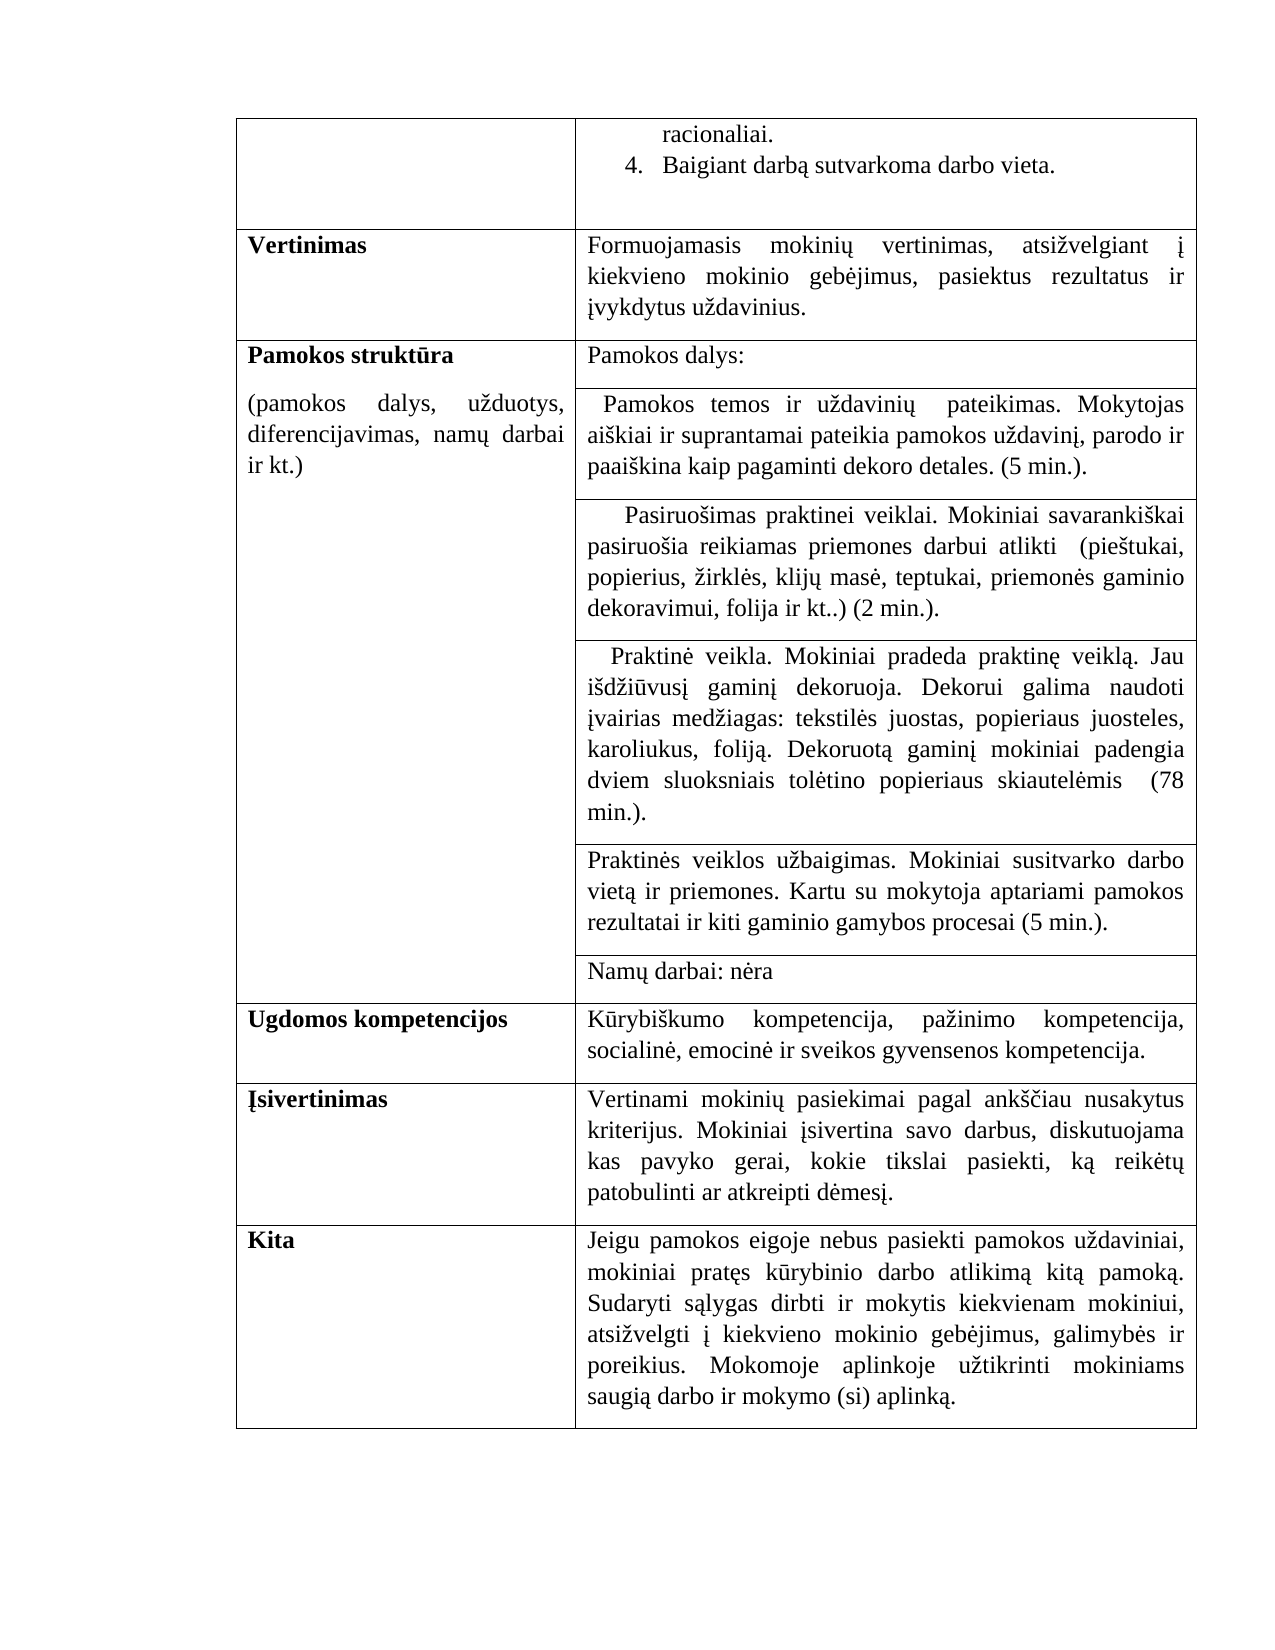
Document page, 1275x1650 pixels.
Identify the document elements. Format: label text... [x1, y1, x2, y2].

table_cell Pamokos dalys: [576, 341, 1196, 388]
table_cell Pamokos struktūra (pamokos dalys, užduotys, diferencijavimas, namų darbai ir kt.) [237, 341, 575, 1003]
table_cell Jeigu pamokos eigoje nebus pasiekti pamokos uždaviniai, mokiniai pratęs kūrybinio darbo atlikimą kitą pamoką. Sudaryti sąlygas dirbti ir mokytis kiekvienam mokiniui, atsižvelgti į kiekvieno mokinio gebėjimus, galimybės ir poreikius. Mokomoje aplinkoje užtikrinti mokiniams saugią darbo ir mokymo (si) aplinką. [576, 1226, 1196, 1428]
table_cell Vertinami mokinių pasiekimai pagal ankščiau nusakytus kriterijus. Mokiniai įsivertina savo darbus, diskutuojama kas pavyko gerai, kokie tikslai pasiekti, ką reikėtų patobulinti ar atkreipti dėmesį. [576, 1084, 1196, 1224]
table_cell Formuojamasis mokinių vertinimas, atsižvelgiant į kiekvieno mokinio gebėjimus, pasiektus rezultatus ir įvykdytus uždavinius. [576, 230, 1196, 339]
table_cell Praktinės veiklos užbaigimas. Mokiniai susitvarko darbo vietą ir priemones. Kartu su mokytoja aptariami pamokos rezultatai ir kiti gaminio gamybos procesai (5 min.). [576, 845, 1196, 955]
table_cell Vertinimas [237, 230, 575, 339]
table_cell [576, 119, 1196, 229]
table_cell Ugdomos kompetencijos [237, 1004, 575, 1083]
table_cell Kita [237, 1226, 575, 1428]
table_cell Namų darbai: nėra [576, 956, 1196, 1003]
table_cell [237, 119, 575, 229]
table_cell Įsivertinimas [237, 1084, 575, 1224]
table_cell Kūrybiškumo kompetencija, pažinimo kompetencija, socialinė, emocinė ir sveikos gyvensenos kompetencija. [576, 1004, 1196, 1083]
table_cell Pasiruošimas praktinei veiklai. Mokiniai savarankiškai pasiruošia reikiamas priemones darbui atlikti (pieštukai, popierius, žirklės, klijų masė, teptukai, priemonės gaminio dekoravimui, folija ir kt..) (2 min.). [576, 500, 1196, 640]
table_cell Pamokos temos ir uždavinių pateikimas. Mokytojas aiškiai ir suprantamai pateikia pamokos uždavinį, parodo ir paaiškina kaip pagaminti dekoro detales. (5 min.). [576, 389, 1196, 499]
table_cell Praktinė veikla. Mokiniai pradeda praktinę veiklą. Jau išdžiūvusį gaminį dekoruoja. Dekorui galima naudoti įvairias medžiagas: tekstilės juostas, popieriaus juosteles, karoliukus, foliją. Dekoruotą gaminį mokiniai padengia dviem sluoksniais tolėtino popieriaus skiautelėmis (78 min.). [576, 641, 1196, 844]
